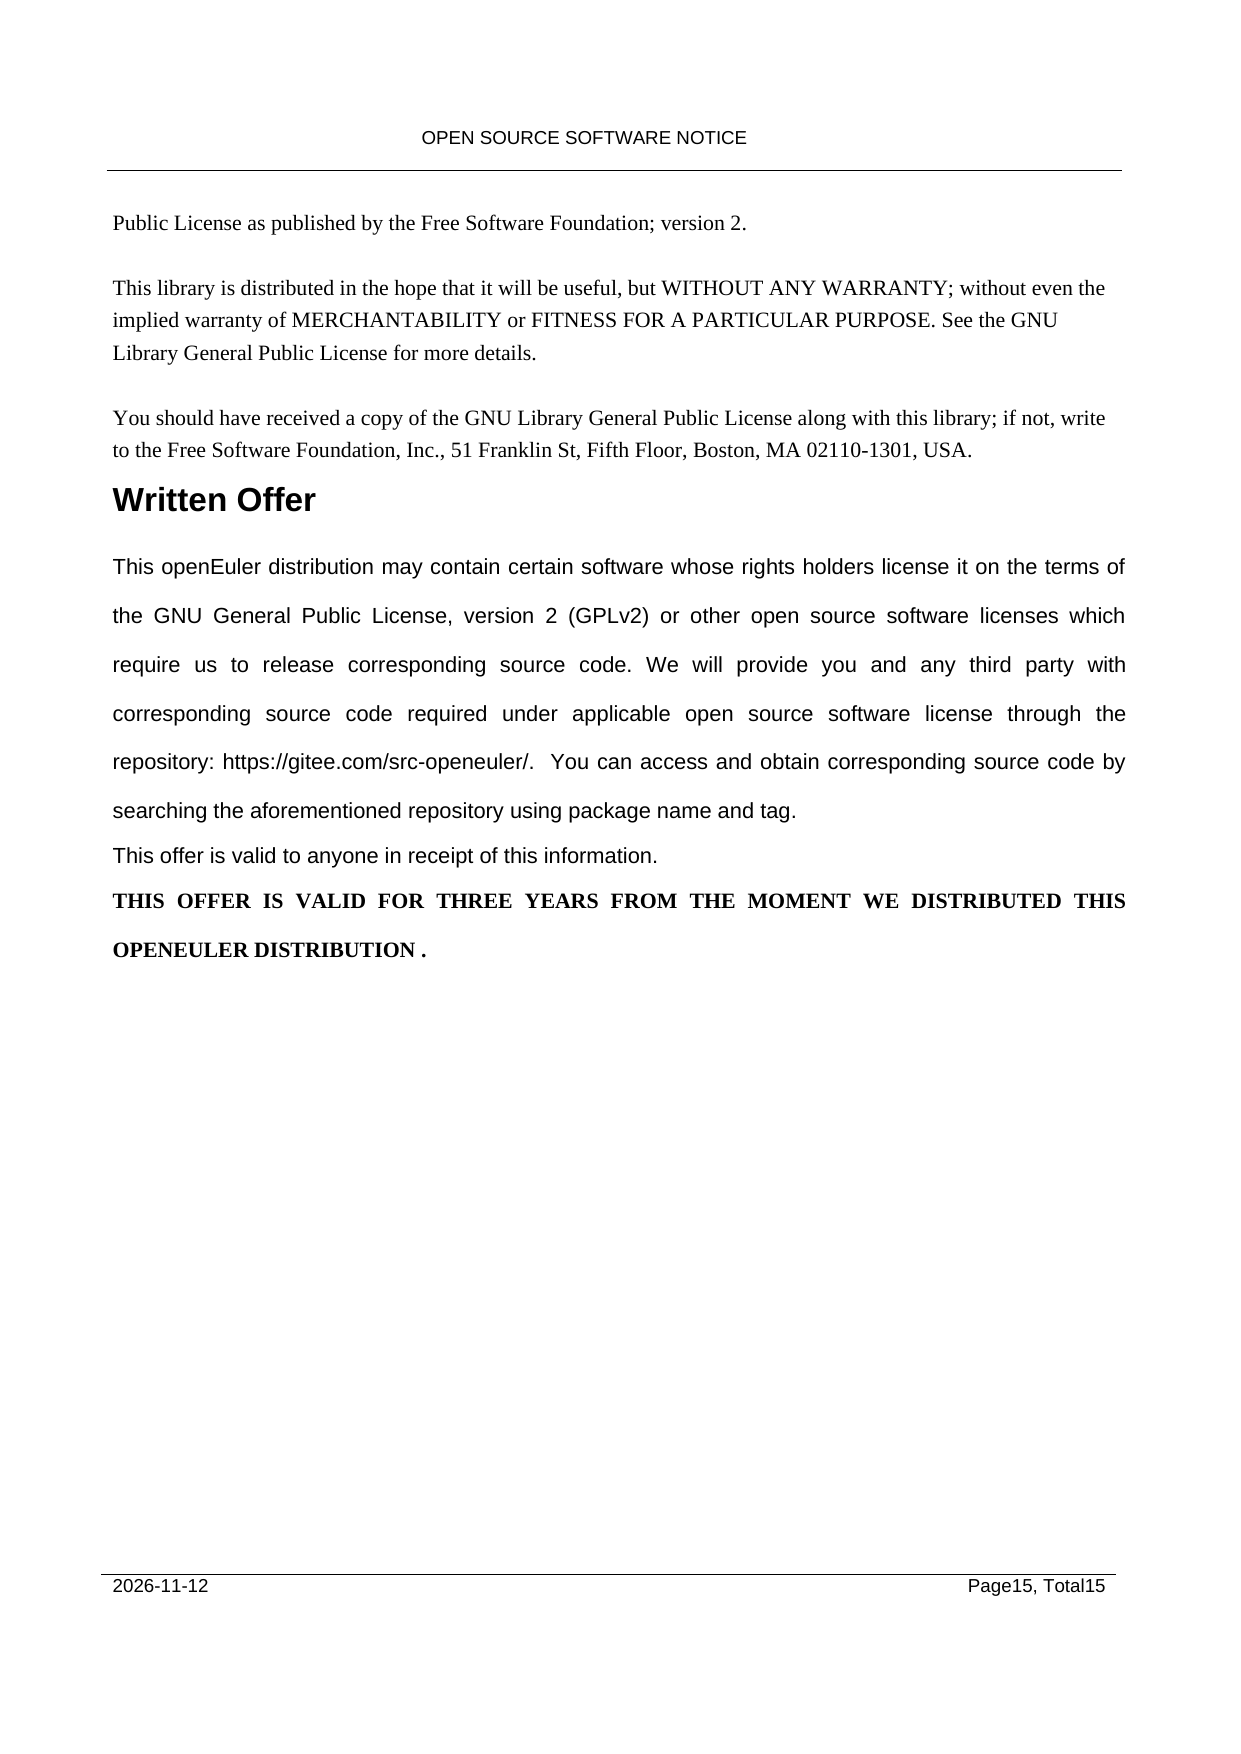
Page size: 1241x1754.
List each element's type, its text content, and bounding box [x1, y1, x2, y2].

text This offer is valid to anyone in receipt of this information. [112, 839, 1128, 872]
text This openEuler distribution may contain certain software whose rights holders license it on the terms of the GNU General Public License, version 2 (GPLv2) or other open source software licenses which require us to release corresponding source code. We will provide you and any third party with corresponding source code required under applicable open source software license through the repository: https://gitee.com/src-openeuler/. You can access and obtain corresponding source code by searching the aforementioned repository using package name and tag. [112, 551, 1128, 827]
text Written Offer [112, 466, 1128, 531]
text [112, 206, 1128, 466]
text THIS OFFER IS VALID FOR THREE YEARS FROM THE MOMENT WE DISTRIBUTED THIS OPENEULER DISTRIBUTION . [112, 884, 1128, 966]
